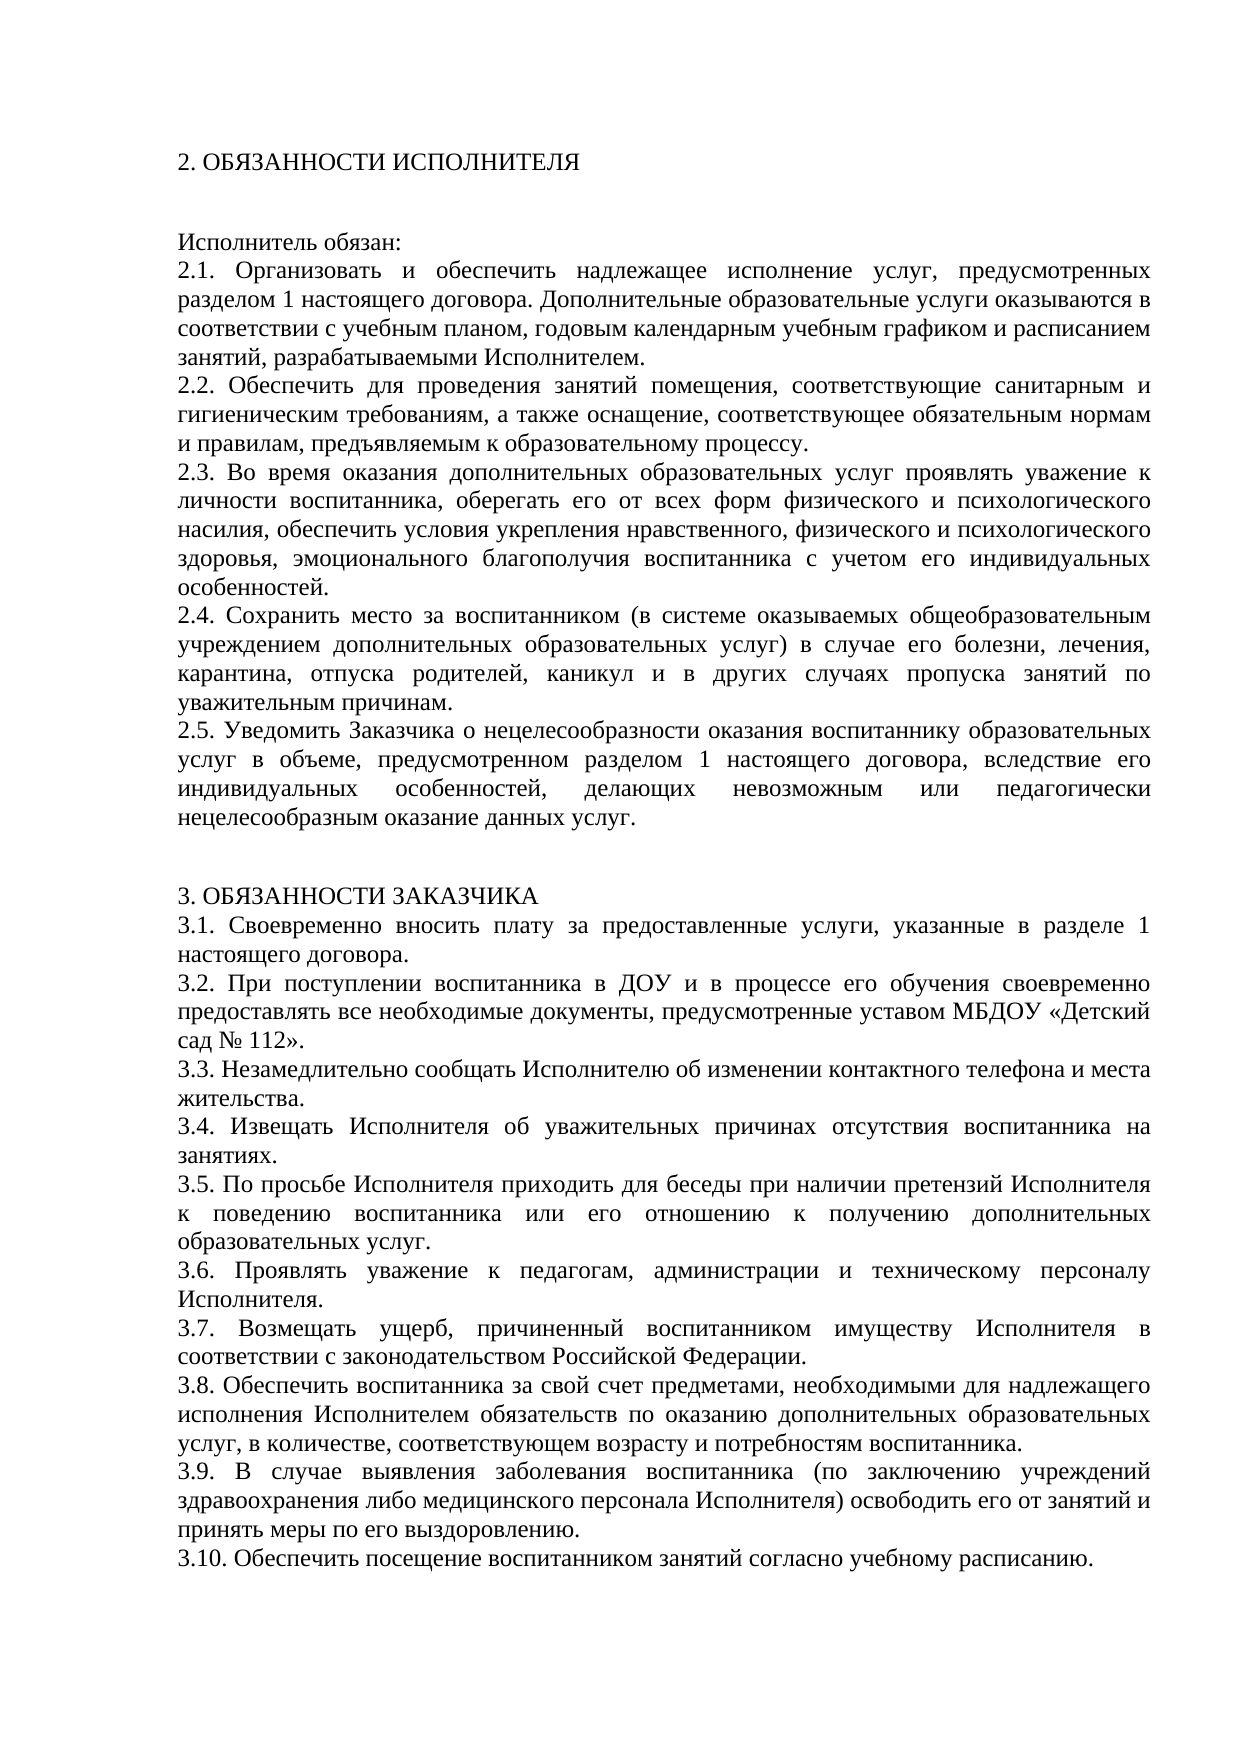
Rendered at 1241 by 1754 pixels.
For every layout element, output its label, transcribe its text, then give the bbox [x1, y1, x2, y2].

text 3.1. Своевременно вносить плату за предоставленные услуги, указанные в разделе 1 настоящего договора. [177, 910, 1152, 968]
text 3.4. Извещать Исполнителя об уважительных причинах отсутствия воспитанника на занятиях. [177, 1111, 1152, 1169]
text 3.2. При поступлении воспитанника в ДОУ и в процессе его обучения своевременно предоставлять все необходимые документы, предусмотренные уставом МБДОУ «Детский сад № 112». [177, 968, 1152, 1054]
text 2.5. Уведомить Заказчика о нецелесообразности оказания воспитаннику образовательных услуг в объеме, предусмотренном разделом 1 настоящего договора, вследствие его индивидуальных особенностей, делающих невозможным или педагогически нецелесообразным оказание данных услуг. [177, 715, 1152, 830]
text 3.6. Проявлять уважение к педагогам, администрации и техническому персоналу Исполнителя. [177, 1255, 1152, 1313]
text 3.7. Возмещать ущерб, причиненный воспитанником имуществу Исполнителя в соответствии с законодательством Российской Федерации. [177, 1313, 1152, 1370]
text 3. ОБЯЗАННОСТИ ЗАКАЗЧИКА [177, 881, 1152, 910]
text 3.3. Незамедлительно сообщать Исполнителю об изменении контактного телефона и места жительства. [177, 1054, 1152, 1111]
text 2.4. Сохранить место за воспитанником (в системе оказываемых общеобразовательным учреждением дополнительных образовательных услуг) в случае его болезни, лечения, карантина, отпуска родителей, каникул и в других случаях пропуска занятий по уважительным причинам. [177, 600, 1152, 715]
text 2.3. Во время оказания дополнительных образовательных услуг проявлять уважение к личности воспитанника, оберегать его от всех форм физического и психологического насилия, обеспечить условия укрепления нравственного, физического и психологического здоровья, эмоционального благополучия воспитанника с учетом его индивидуальных особенностей. [177, 457, 1152, 600]
text 2. ОБЯЗАННОСТИ ИСПОЛНИТЕЛЯ [177, 118, 1152, 176]
text 3.9. В случае выявления заболевания воспитанника (по заключению учреждений здравоохранения либо медицинского персонала Исполнителя) освободить его от занятий и принять меры по его выздоровлению. [177, 1456, 1152, 1543]
text Исполнитель обязан: [177, 227, 1152, 255]
text 2.2. Обеспечить для проведения занятий помещения, соответствующие санитарным и гигиеническим требованиям, а также оснащение, соответствующее обязательным нормам и правилам, предъявляемым к образовательному процессу. [177, 370, 1152, 457]
text 2.1. Организовать и обеспечить надлежащее исполнение услуг, предусмотренных разделом 1 настоящего договора. Дополнительные образовательные услуги оказываются в соответствии с учебным планом, годовым календарным учебным графиком и расписанием занятий, разрабатываемыми Исполнителем. [177, 255, 1152, 370]
text 3.5. По просьбе Исполнителя приходить для беседы при наличии претензий Исполнителя к поведению воспитанника или его отношению к получению дополнительных образовательных услуг. [177, 1169, 1152, 1255]
text 3.8. Обеспечить воспитанника за свой счет предметами, необходимыми для надлежащего исполнения Исполнителем обязательств по оказанию дополнительных образовательных услуг, в количестве, соответствующем возрасту и потребностям воспитанника. [177, 1370, 1152, 1456]
text 3.10. Обеспечить посещение воспитанником занятий согласно учебному расписанию. [177, 1543, 1152, 1571]
